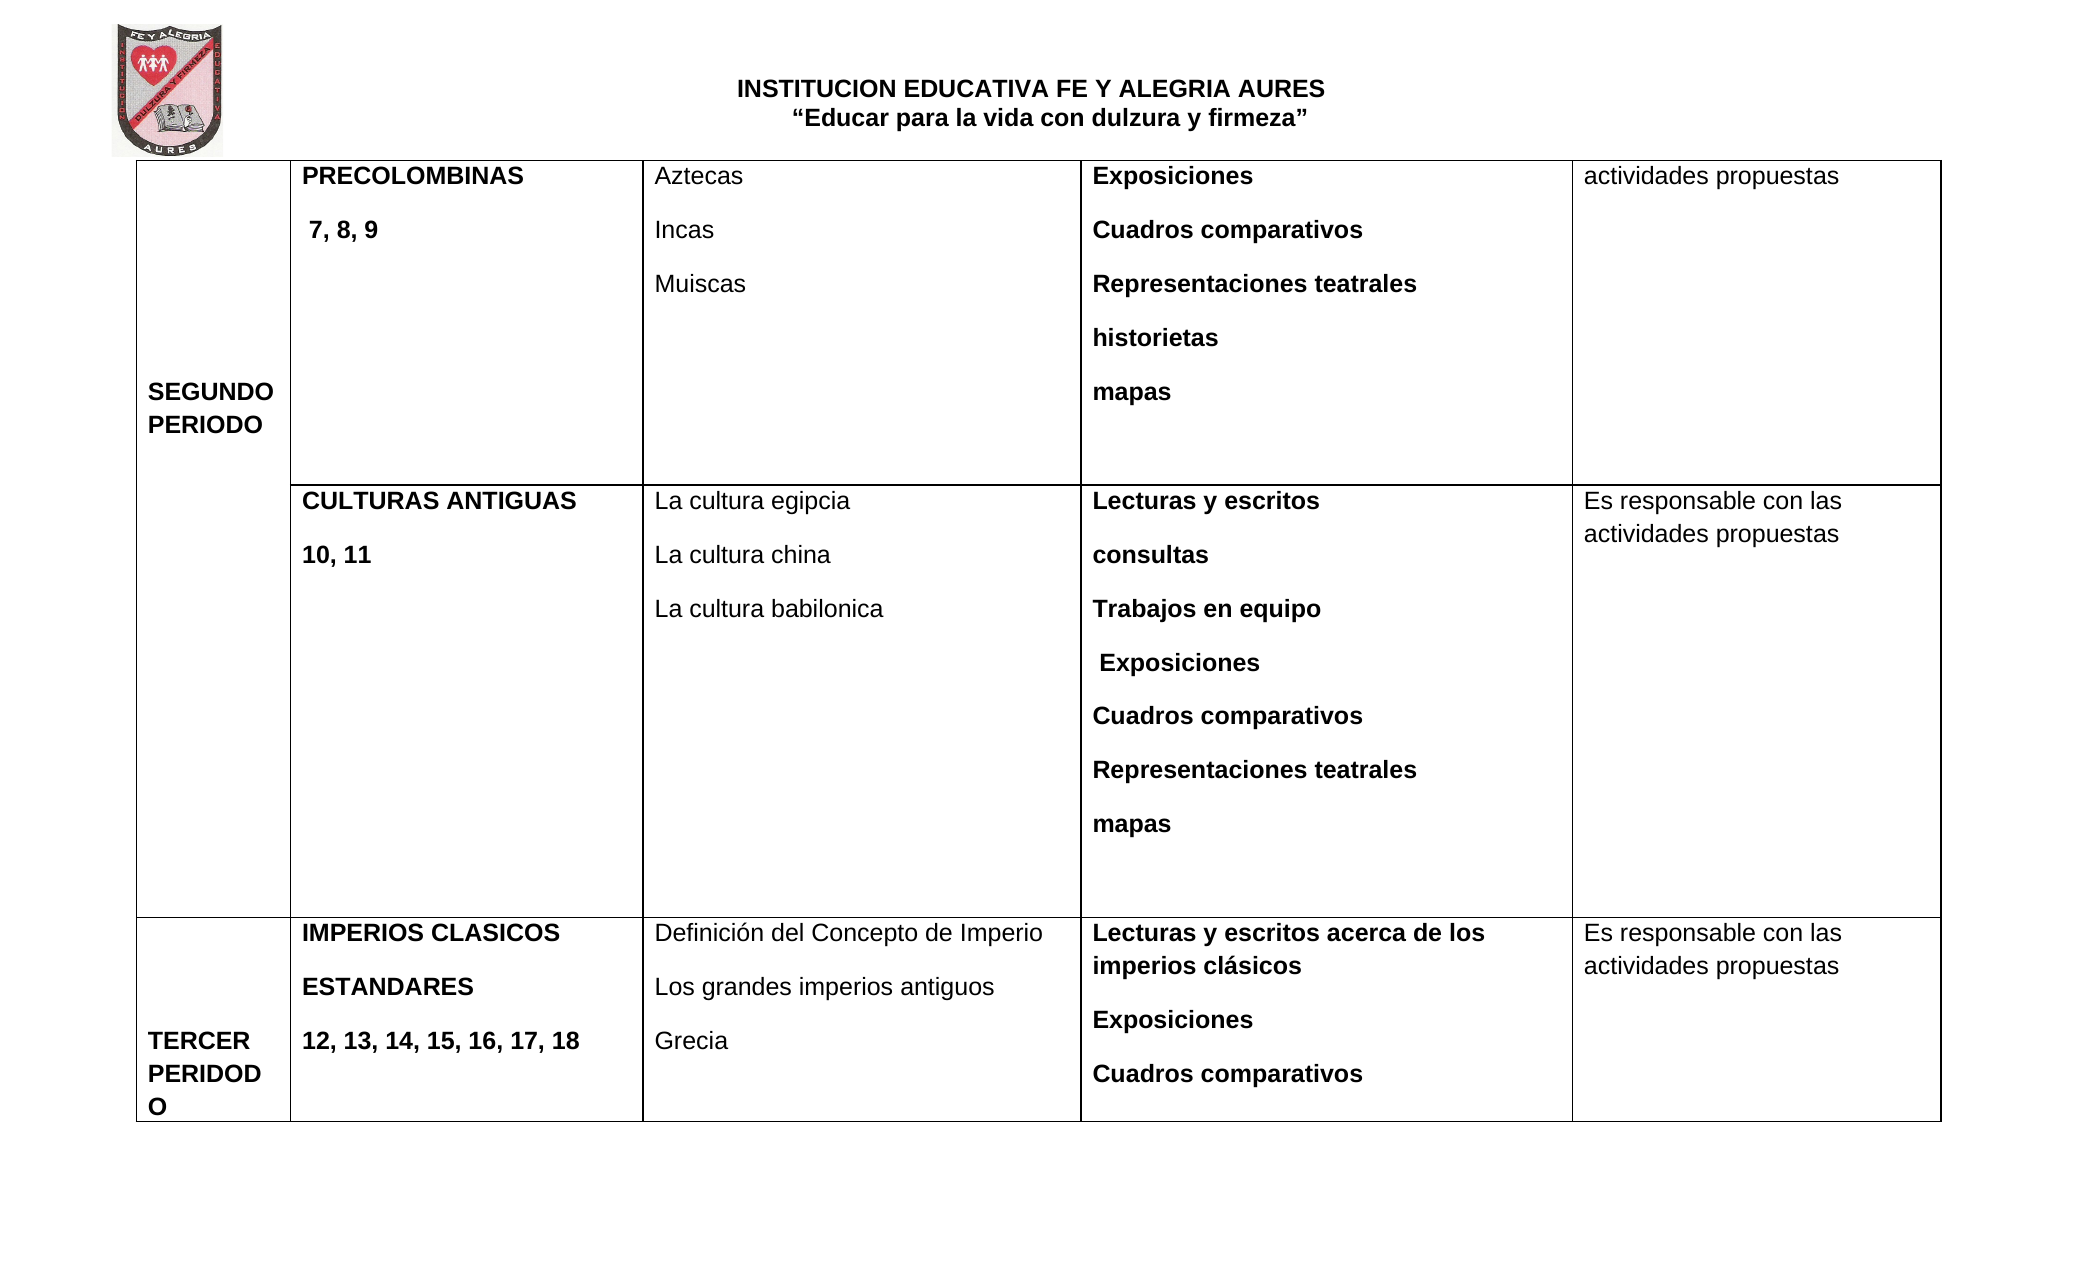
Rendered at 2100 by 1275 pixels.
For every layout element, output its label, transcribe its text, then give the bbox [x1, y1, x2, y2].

table_cell Lecturas y escritos consultas Trabajos en equipo Exposiciones Cuadros comparativos Representaciones teatrales mapas [1082, 486, 1572, 917]
picture [110, 24, 223, 156]
table_cell TERCER PERIDODO [137, 918, 290, 1121]
table_cell CULTURAS ANTIGUAS 10, 11 [291, 486, 642, 917]
table_cell Es responsable con las actividades propuestas [1573, 486, 1940, 917]
table_cell CIVILIZACIONES PRECOLOMBINAS 7, 8, 9 [291, 161, 642, 484]
table_cell SEGUNDO PERIODO [137, 161, 290, 917]
table_cell Es responsable con las actividades propuestas [1573, 918, 1940, 1121]
table_cell Lecturas y escritos Exposiciones Cuadros comparativos Representaciones teatrales historietas mapas [1082, 161, 1572, 484]
table_cell Mayas Aztecas Incas Muiscas [644, 161, 1080, 484]
table_cell Lecturas y escritos acerca de los imperios clásicos Exposiciones Cuadros comparativos Representaciones teatrales mapas [1082, 918, 1572, 1121]
table_cell Definición del Concepto de Imperio Los grandes imperios antiguos Grecia roma [644, 918, 1080, 1121]
table_cell IMPERIOS CLASICOS ESTANDARES 12, 13, 14, 15, 16, 17, 18 [291, 918, 642, 1121]
table_cell Es responsable con las actividades propuestas [1573, 161, 1940, 484]
table_cell La cultura egipcia La cultura china La cultura babilonica [644, 486, 1080, 917]
